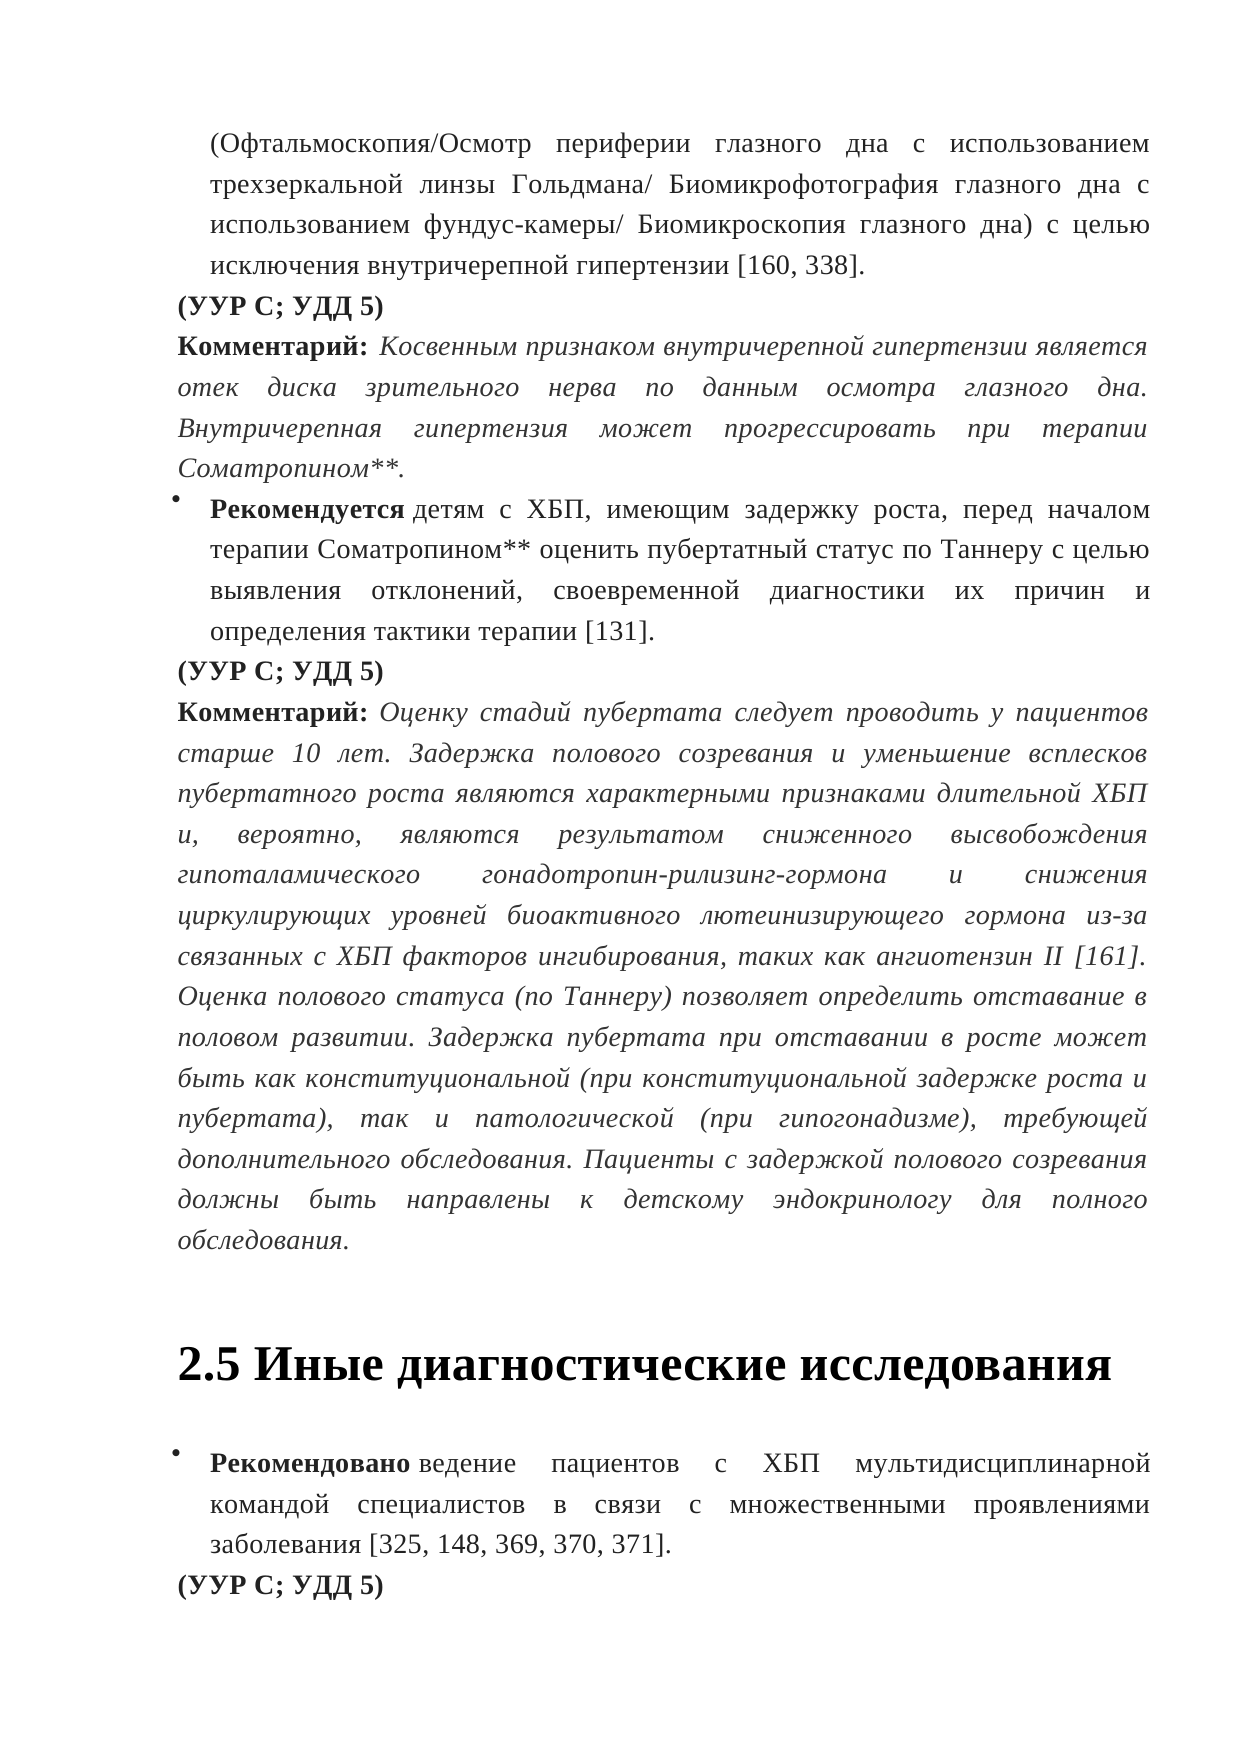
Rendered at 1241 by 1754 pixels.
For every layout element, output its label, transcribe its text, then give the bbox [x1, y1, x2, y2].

text 2.5 Иные диагностические исследования [177, 1334, 1152, 1391]
text (УУР С; УДД 5) [177, 1560, 1152, 1601]
text (УУР С; УДД 5) [177, 646, 1152, 687]
list Рекомендовано ведение пациентов с ХБП мультидисциплинарной командой специалистов в связи с множественными проявлениями заболевания [325, 148, 369, 370, 371]. [172, 1438, 1152, 1560]
text Комментарий: Косвенным признаком внутричерепной гипертензии является отек диска зрительного нерва по данным осмотра глазного дна. Внутричерепная гипертензия может прогрессировать при терапии Соматропином**. [177, 321, 1152, 484]
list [172, 118, 1152, 281]
list Рекомендуется детям с ХБП, имеющим задержку роста, перед началом терапии Соматропином** оценить пубертатный статус по Таннеру с целью выявления отклонений, своевременной диагностики их причин и определения тактики терапии [131]. [172, 484, 1152, 646]
text Комментарий: Оценку стадий пубертата следует проводить у пациентов старше 10 лет. Задержка полового созревания и уменьшение всплесков пубертатного роста являются характерными признаками длительной ХБП и, вероятно, являются результатом сниженного высвобождения гипоталамического гонадотропин-рилизинг-гормона и снижения циркулирующих уровней биоактивного лютеинизирующего гормона из-за связанных с ХБП факторов ингибирования, таких как ангиотензин II [161]. Оценка полового статуса (по Таннеру) позволяет определить отставание в половом развитии. Задержка пубертата при отставании в росте может быть как конституциональной (при конституциональной задержке роста и пубертата), так и патологической (при гипогонадизме), требующей дополнительного обследования. Пациенты с задержкой полового созревания должны быть направлены к детскому эндокринологу для полного обследования. [177, 687, 1152, 1256]
text (УУР С; УДД 5) [177, 281, 1152, 321]
